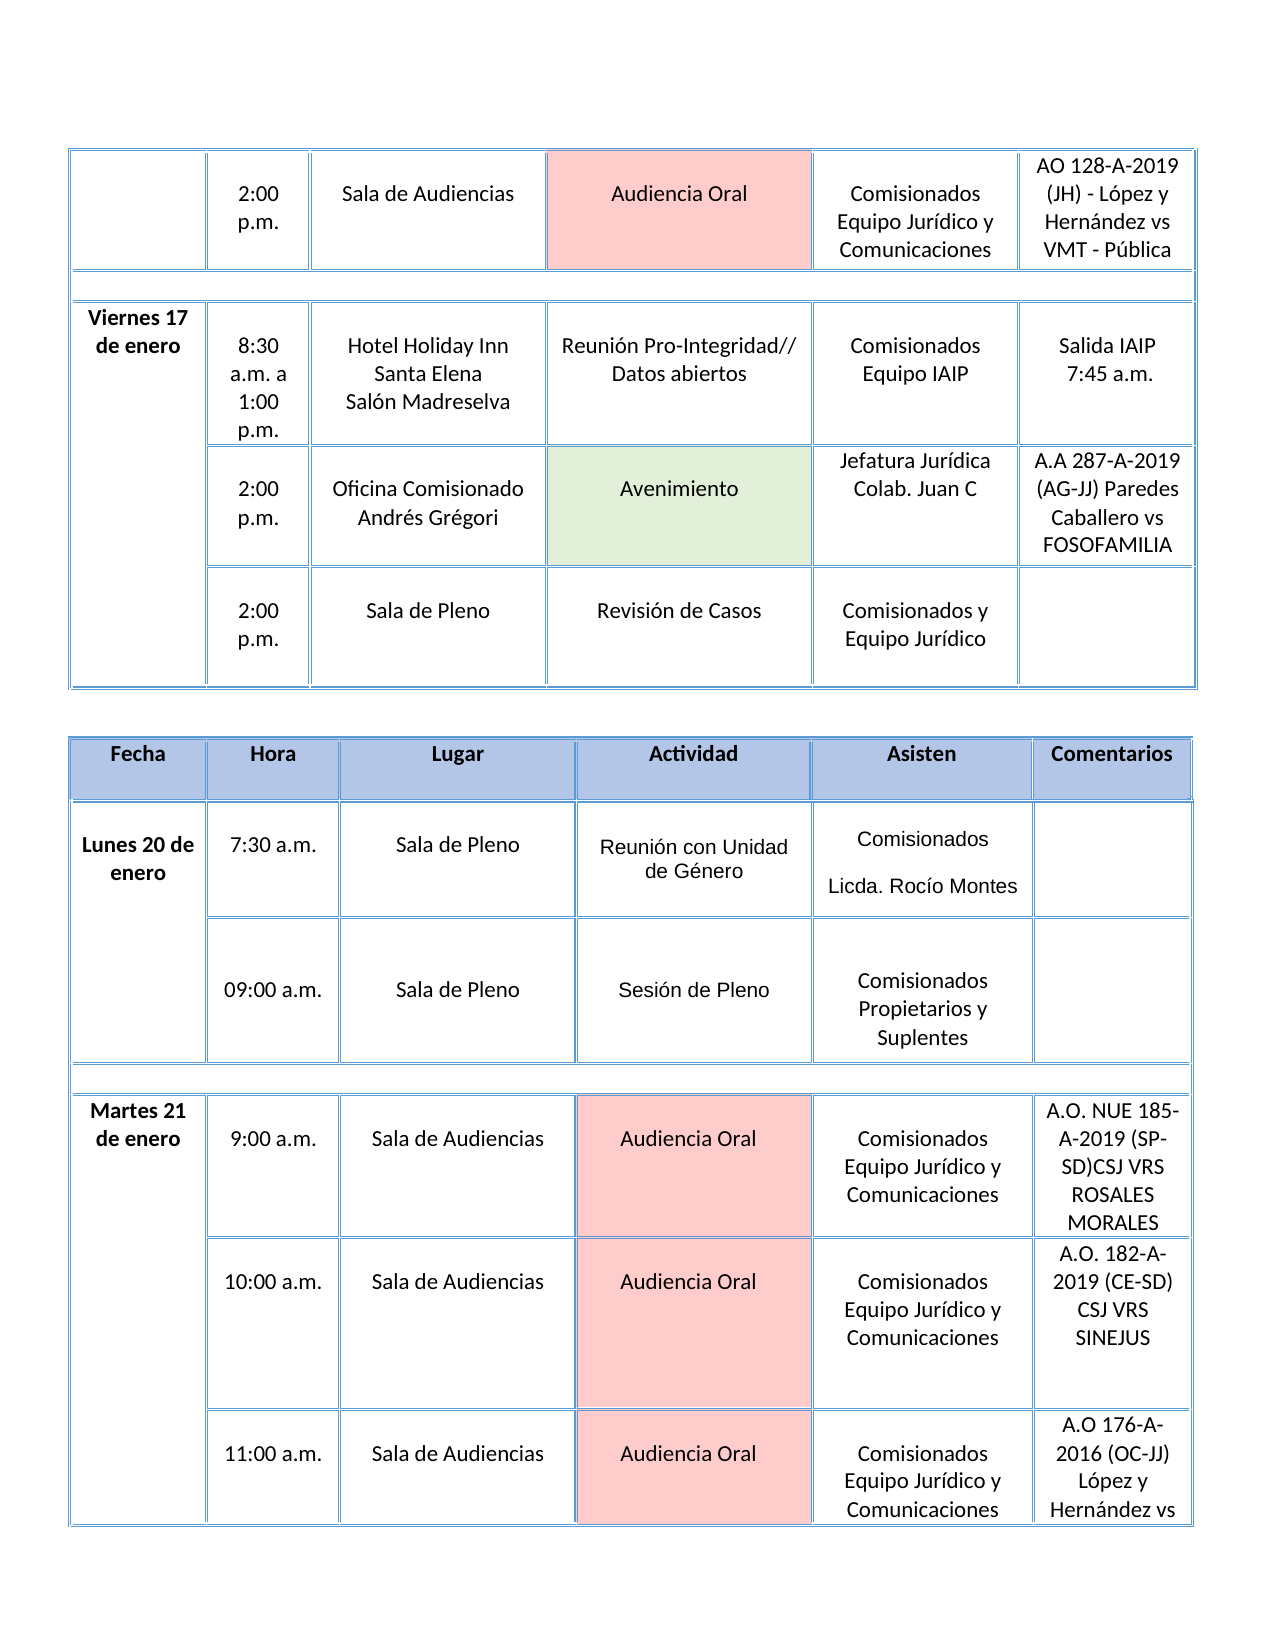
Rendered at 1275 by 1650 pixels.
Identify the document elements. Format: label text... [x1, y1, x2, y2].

table_cell Reunión Pro-Integridad// Datos abiertos [548, 303, 811, 443]
table_cell Hotel Holiday Inn Santa Elena Salón Madreselva [312, 303, 545, 443]
table_cell Viernes 17 de enero [69, 300, 207, 686]
table_cell 2:00 p.m. [207, 149, 310, 269]
table_cell [1019, 565, 1196, 686]
table_cell 11:00 a.m. [207, 1408, 340, 1524]
table_cell [1035, 803, 1191, 916]
table_cell 09:00 a.m. [208, 919, 338, 1062]
table_cell Jefatura Jurídica Colab. Juan C [814, 447, 1017, 565]
table_cell A.O. 182-A-2019 (CE-SD) CSJ VRS SINEJUS [1034, 1236, 1192, 1407]
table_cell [814, 1239, 1032, 1407]
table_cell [812, 149, 1019, 269]
table_cell Oficina Comisionado Andrés Grégori [312, 447, 545, 565]
table_cell AO 128-A-2019 (JH) - López y Hernández vs VMT - Pública [1019, 148, 1196, 269]
table_cell Audiencia Oral [578, 1239, 811, 1407]
table_cell Audiencia Oral [578, 1096, 811, 1236]
table_cell 2:00 p.m. [208, 447, 308, 565]
table_header Fecha [71, 738, 207, 799]
table_cell Reunión con Unidad de Género [578, 803, 811, 916]
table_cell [812, 1411, 1033, 1524]
table_cell Lunes 20 de enero [69, 799, 207, 1062]
table_cell Sala de Pleno [341, 919, 574, 1062]
table_header Asisten [811, 740, 1032, 799]
table_cell Revisión de Casos [546, 568, 812, 686]
table_cell Sala de Audiencias [310, 151, 546, 269]
table_cell Comisionados y Equipo Jurídico [812, 565, 1019, 686]
table_cell 10:00 a.m. [208, 1239, 338, 1407]
table_cell [1035, 916, 1191, 1062]
table_cell 9:00 a.m. [208, 1096, 338, 1236]
table_cell Martes 21 de enero [69, 1093, 207, 1524]
table_cell Sesión de Pleno [578, 919, 811, 1062]
table_cell Sala de Pleno [341, 803, 574, 916]
table_header Hora [207, 738, 340, 799]
table_cell Comisionados Licda. Rocío Montes [814, 803, 1032, 916]
table_cell Comisionados Equipo Jurídico y Comunicaciones [814, 1096, 1032, 1236]
table_cell Sala de Audiencias [340, 1411, 576, 1524]
table_cell Audiencia Oral [576, 1411, 812, 1524]
table_cell Sala de Pleno [310, 568, 546, 686]
table_cell [71, 1062, 1191, 1093]
table_cell Audiencia Oral [546, 151, 812, 269]
table_cell [69, 269, 1196, 300]
table_cell 8:30 a.m. a 1:00 p.m. [208, 303, 308, 443]
table_header Actividad [576, 740, 811, 799]
table_cell A.A 287-A-2019 (AG-JJ) Paredes Caballero vs FOSOFAMILIA [1020, 444, 1195, 565]
table_cell 2:00 p.m. [207, 565, 310, 686]
table_cell 7:30 a.m. [208, 803, 338, 916]
table_cell Avenimiento [548, 447, 811, 565]
table_cell Comisionados Propietarios y Suplentes [814, 919, 1032, 1062]
table_cell Salida IAIP 7:45 a.m. [1019, 300, 1196, 443]
table_header Comentarios [1033, 740, 1191, 799]
table_cell Sala de Audiencias [341, 1239, 574, 1407]
table_cell Comisionados Equipo IAIP [814, 303, 1017, 443]
table_cell A.O. NUE 185-A-2019 (SP-SD)CSJ VRS ROSALES MORALES [1034, 1093, 1192, 1236]
table_header Lugar [340, 740, 576, 799]
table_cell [1034, 1408, 1191, 1524]
table_cell Sala de Audiencias [341, 1096, 574, 1236]
